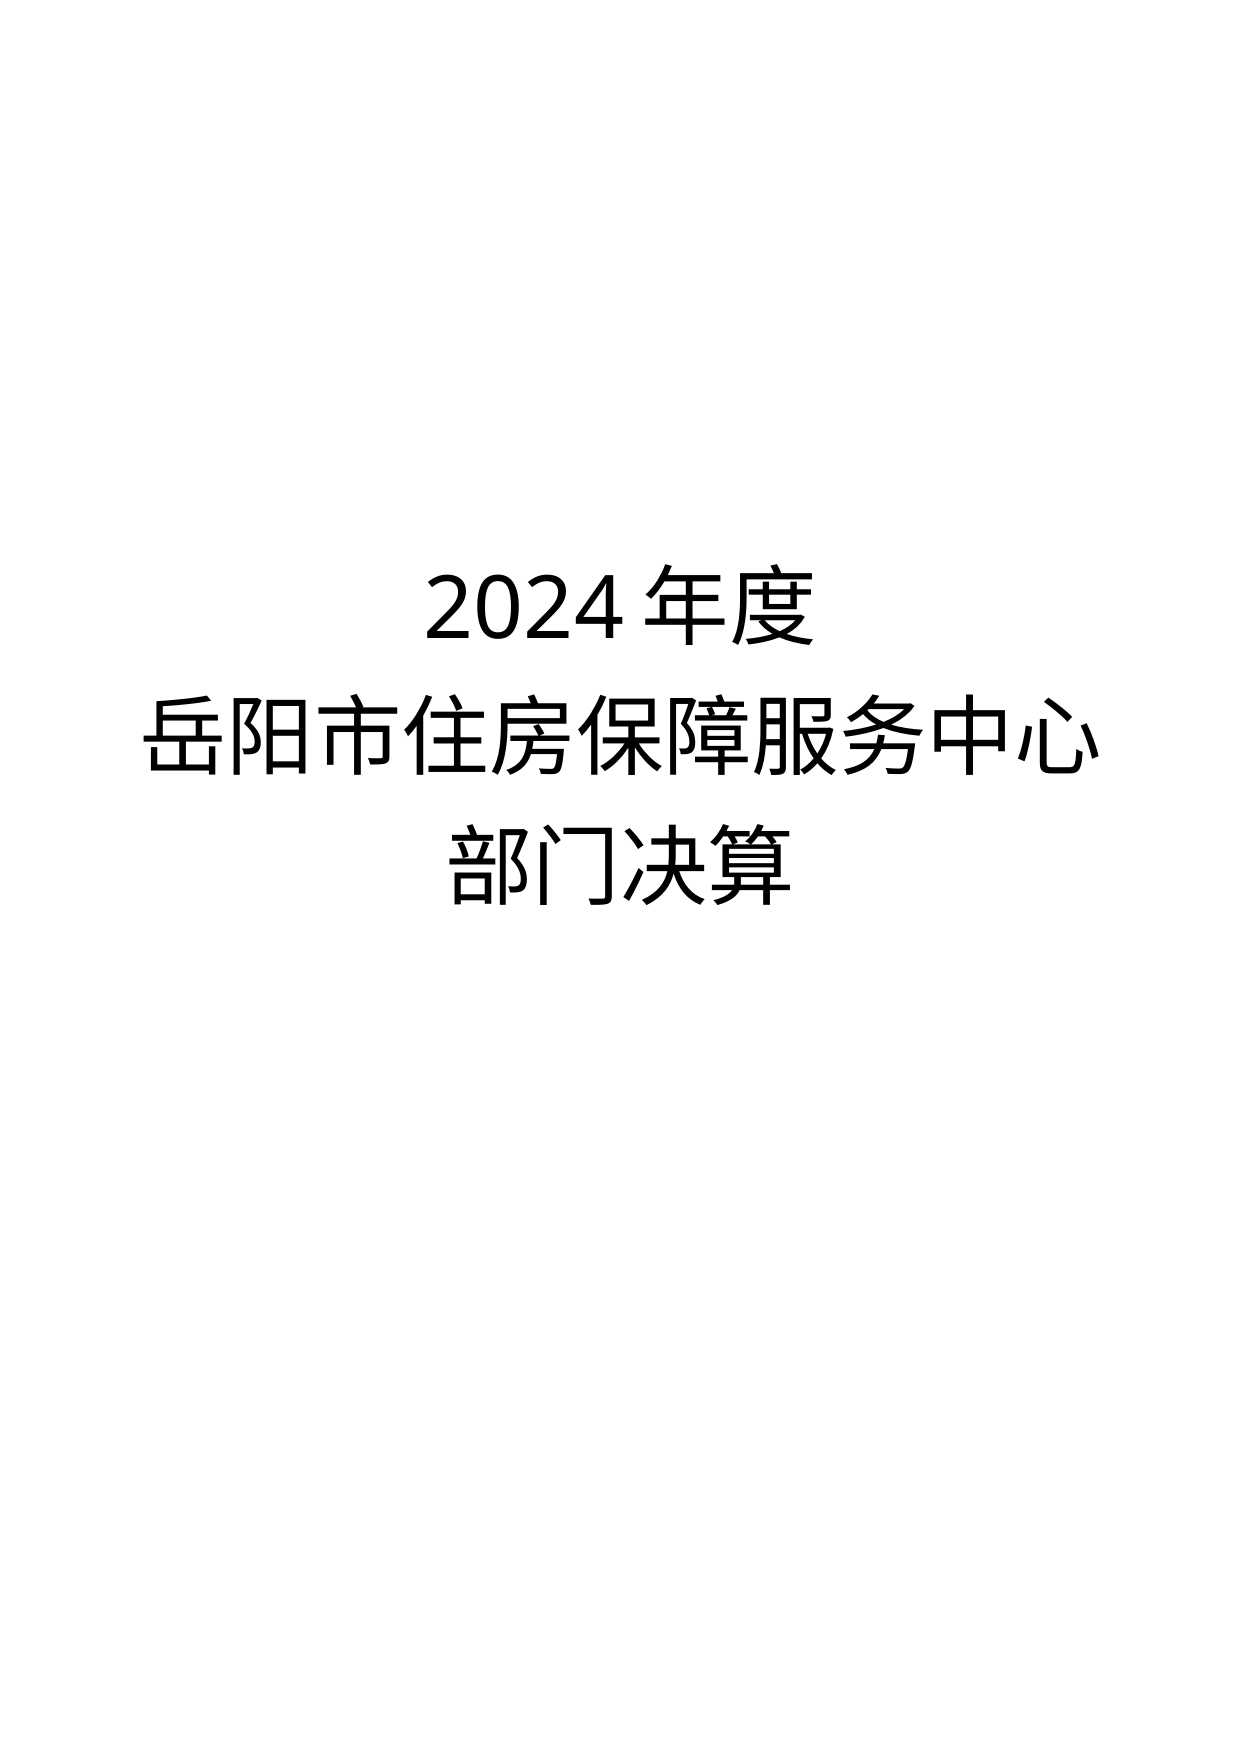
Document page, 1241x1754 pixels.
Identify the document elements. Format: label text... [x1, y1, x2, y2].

text 岳阳市住房保障服务中心 [75, 666, 1165, 796]
text 部门决算 [75, 796, 1165, 926]
text 2024年度 [75, 536, 1165, 666]
